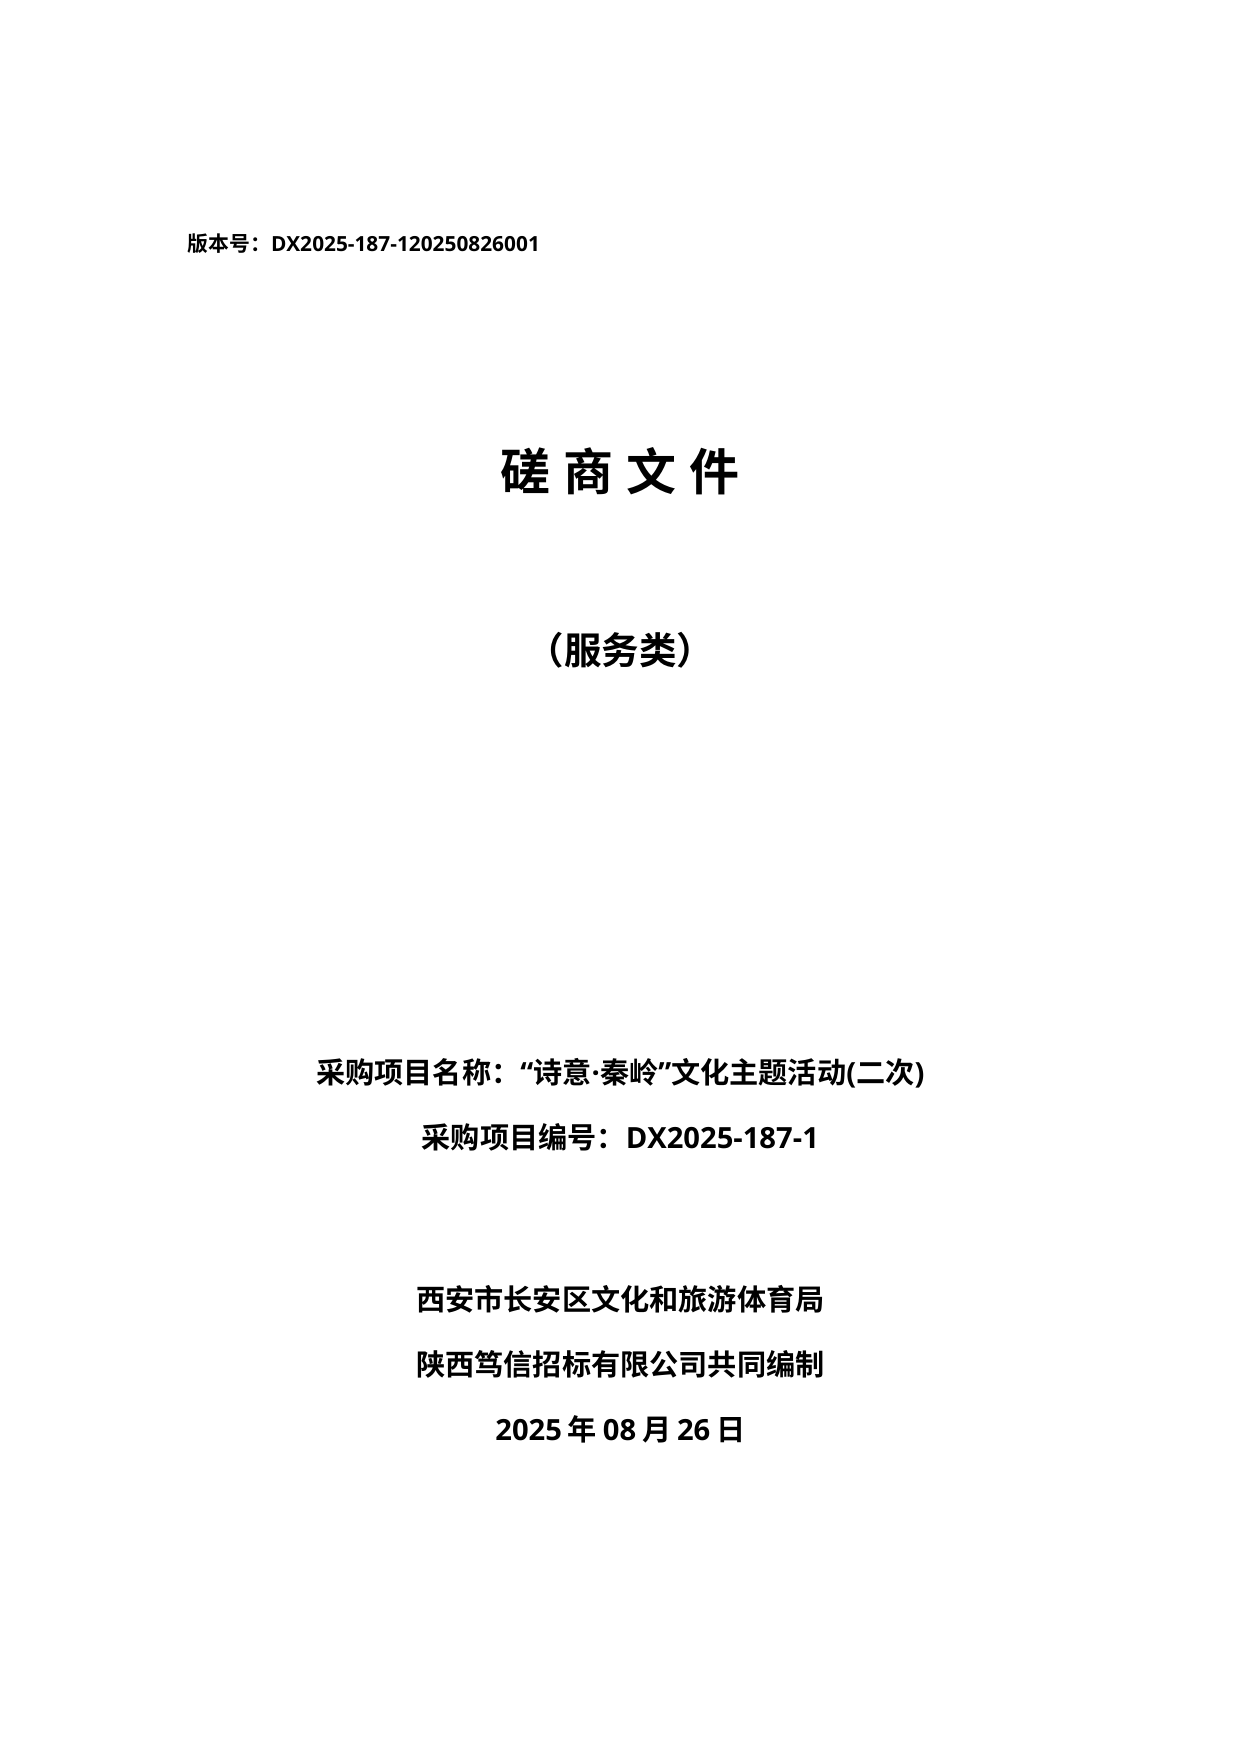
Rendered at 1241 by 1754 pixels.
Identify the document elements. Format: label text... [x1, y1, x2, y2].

text 采购项目编号：DX2025-187-1 [187, 1104, 1053, 1267]
text 采购项目名称：“诗意·秦岭”文化主题活动(二次) [187, 1039, 1053, 1104]
text （服务类） [187, 617, 1053, 1039]
text 西安市长安区文化和旅游体育局 [187, 1267, 1053, 1332]
text 2025年08月26日 [187, 1397, 1053, 1462]
text 陕西笃信招标有限公司共同编制 [187, 1332, 1053, 1397]
text 版本号：DX2025-187-120250826001 [187, 227, 1053, 422]
text 磋 商 文 件 [187, 422, 1053, 617]
